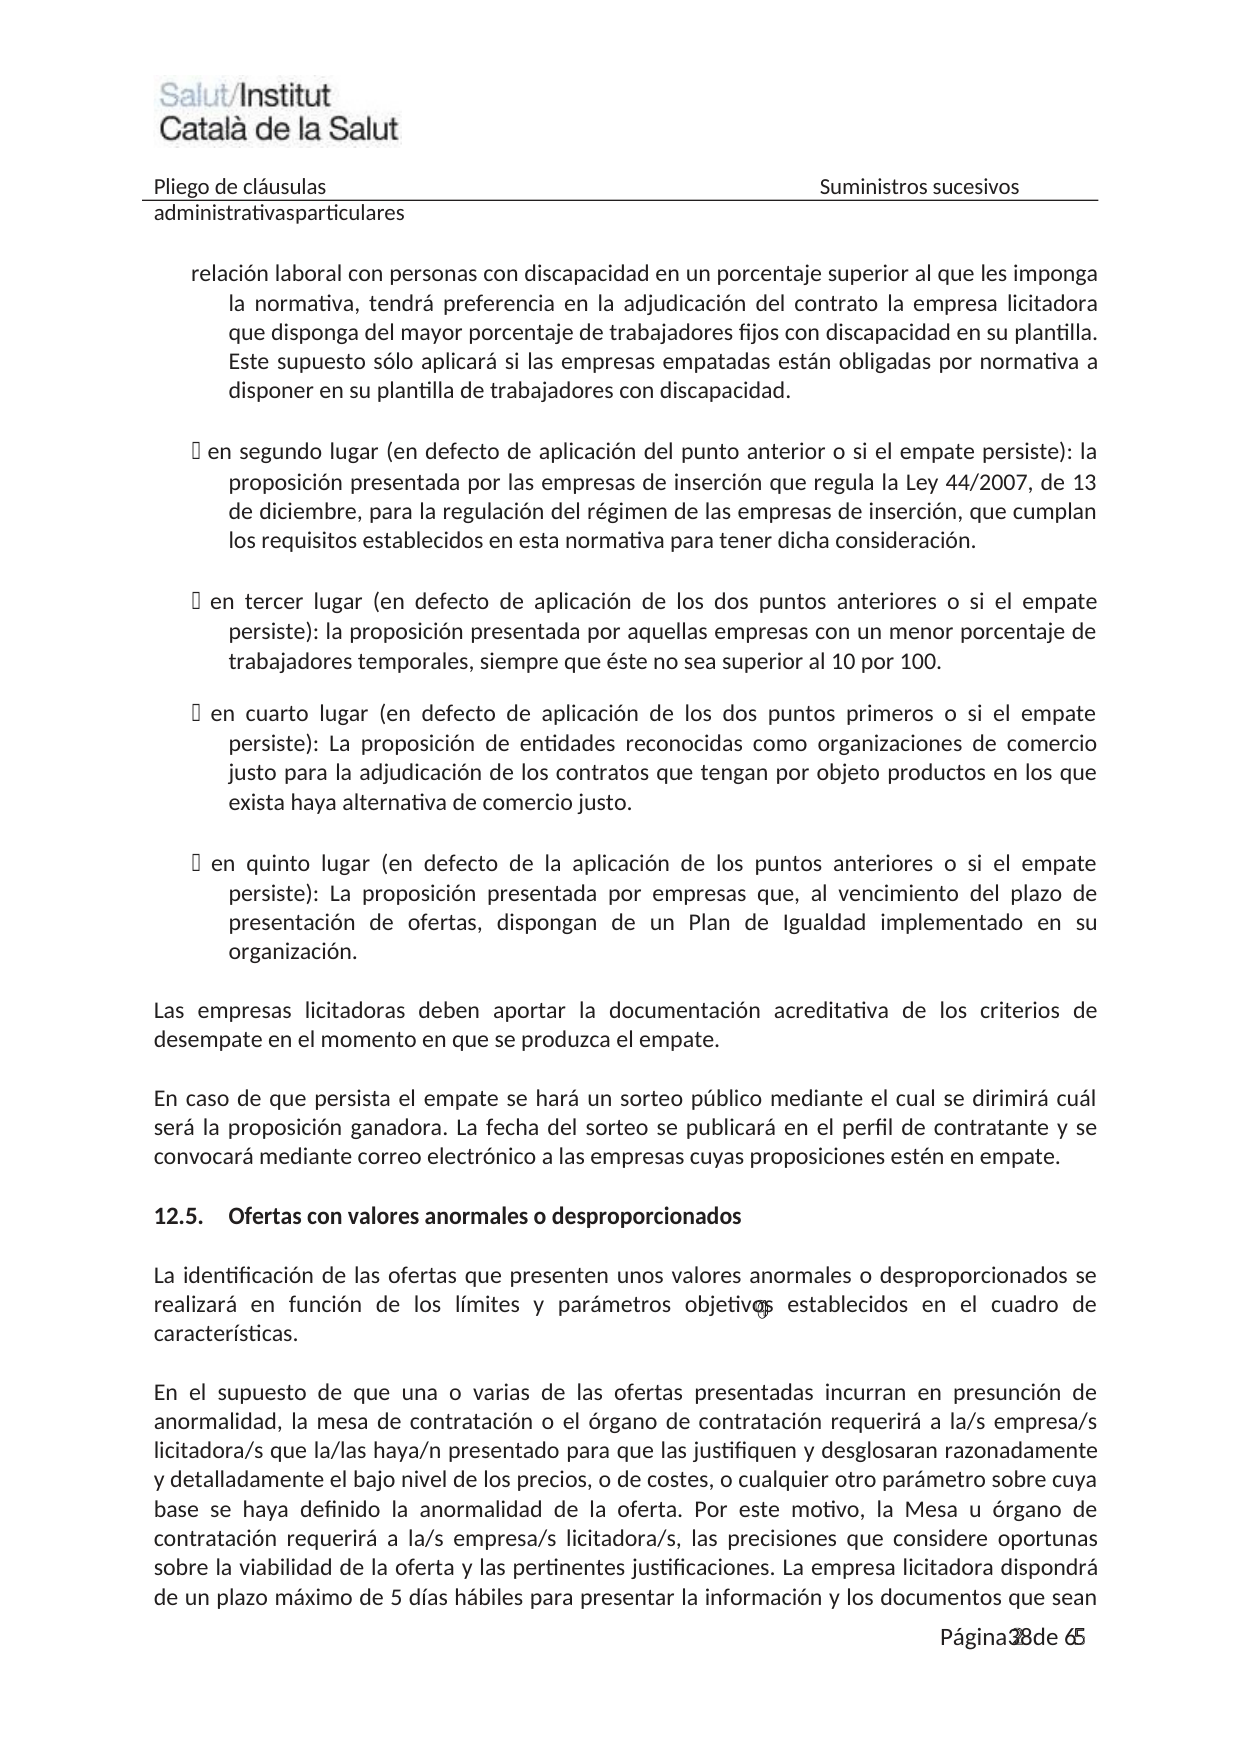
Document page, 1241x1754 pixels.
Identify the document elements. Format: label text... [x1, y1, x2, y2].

text Las empresas licitadoras deben aportar la documentación acreditativa de los criterios de desempate en el momento en que se produzca el empate. [153, 995, 1099, 1053]
picture [153, 75, 402, 148]
text  en quinto lugar (en defecto de la aplicación de los puntos anteriores o si el empate persiste): La proposición presentada por empresas que, al vencimiento del plazo de presentación de ofertas, dispongan de un Plan de Igualdad implementado en su organización. [191, 845, 1099, 966]
text  en tercer lugar (en defecto de aplicación de los dos puntos anteriores o si el empate persiste): la proposición presentada por aquellas empresas con un menor porcentaje de trabajadores temporales, siempre que éste no sea superior al 10 por 100. [191, 584, 1098, 675]
picture [1074, 1628, 1085, 1645]
text  en cuarto lugar (en defecto de aplicación de los dos puntos primeros o si el empate persiste): La proposición de entidades reconocidas como organizaciones de comercio justo para la adjudicación de los contratos que tengan por objeto productos en los que exista haya alternativa de comercio justo. [191, 696, 1098, 816]
text relación laboral con personas con discapacidad en un porcentaje superior al que les imponga la normativa, tendrá preferencia en la adjudicación del contrato la empresa licitadora que disponga del mayor porcentaje de trabajadores fijos con discapacidad en su plantilla. Este supuesto sólo aplicará si las empresas empatadas están obligadas por normativa a disponer en su plantilla de trabajadores con discapacidad. [191, 258, 1099, 405]
text La identificación de las ofertas que presenten unos valores anormales o desproporcionados se realizará en función de los límites y parámetros objetivos establecidos en el cuadro de características. [153, 1260, 1099, 1347]
text  en segundo lugar (en defecto de aplicación del punto anterior o si el empate persiste): la proposición presentada por las empresas de inserción que regula la Ley 44/2007, de 13 de diciembre, para la regulación del régimen de las empresas de inserción, que cumplan los requisitos establecidos en esta normativa para tener dicha consideración. [191, 434, 1098, 554]
subtitle Ofertas con valores anormales o desproporcionados [153, 1200, 1115, 1231]
text En caso de que persista el empate se hará un sorteo público mediante el cual se dirimirá cuál será la proposición ganadora. La fecha del sorteo se publicará en el perfil de contratante y se convocará mediante correo electrónico a las empresas cuyas proposiciones estén en empate. [153, 1083, 1099, 1171]
